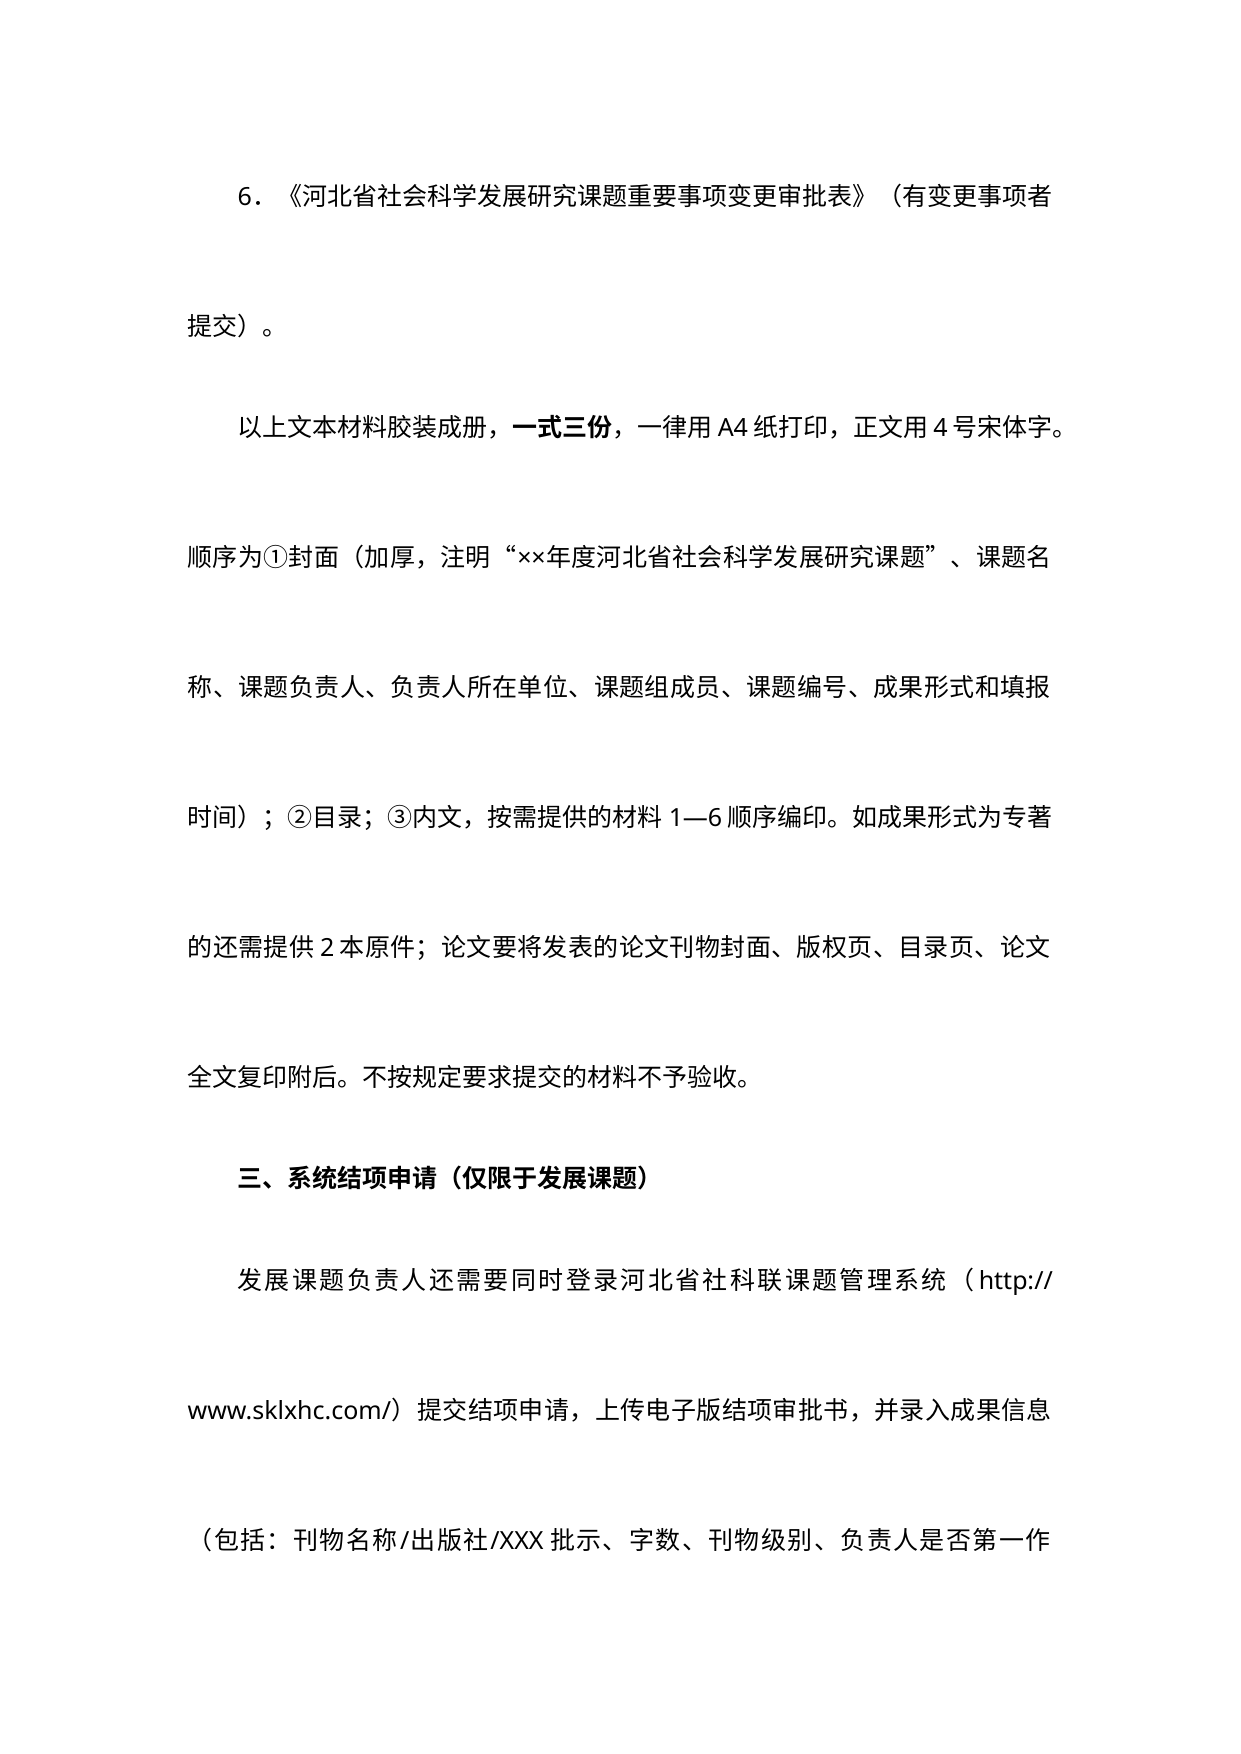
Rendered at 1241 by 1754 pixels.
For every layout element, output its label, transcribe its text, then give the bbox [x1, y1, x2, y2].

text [187, 1246, 1053, 1571]
text 6．《河北省社会科学发展研究课题重要事项变更审批表》（有变更事项者提交）。 [187, 162, 1053, 357]
text 以上文本材料胶装成册，一式三份，一律用A4纸打印，正文用4号宋体字。顺序为①封面（加厚，注明“××年度河北省社会科学发展研究课题”、课题名称、课题负责人、负责人所在单位、课题组成员、课题编号、成果形式和填报时间）；②目录；③内文，按需提供的材料1—6顺序编印。如成果形式为专著的还需提供2本原件；论文要将发表的论文刊物封面、版权页、目录页、论文全文复印附后。不按规定要求提交的材料不予验收。 [187, 393, 1053, 1108]
text 三、系统结项申请（仅限于发展课题） [187, 1144, 1053, 1209]
